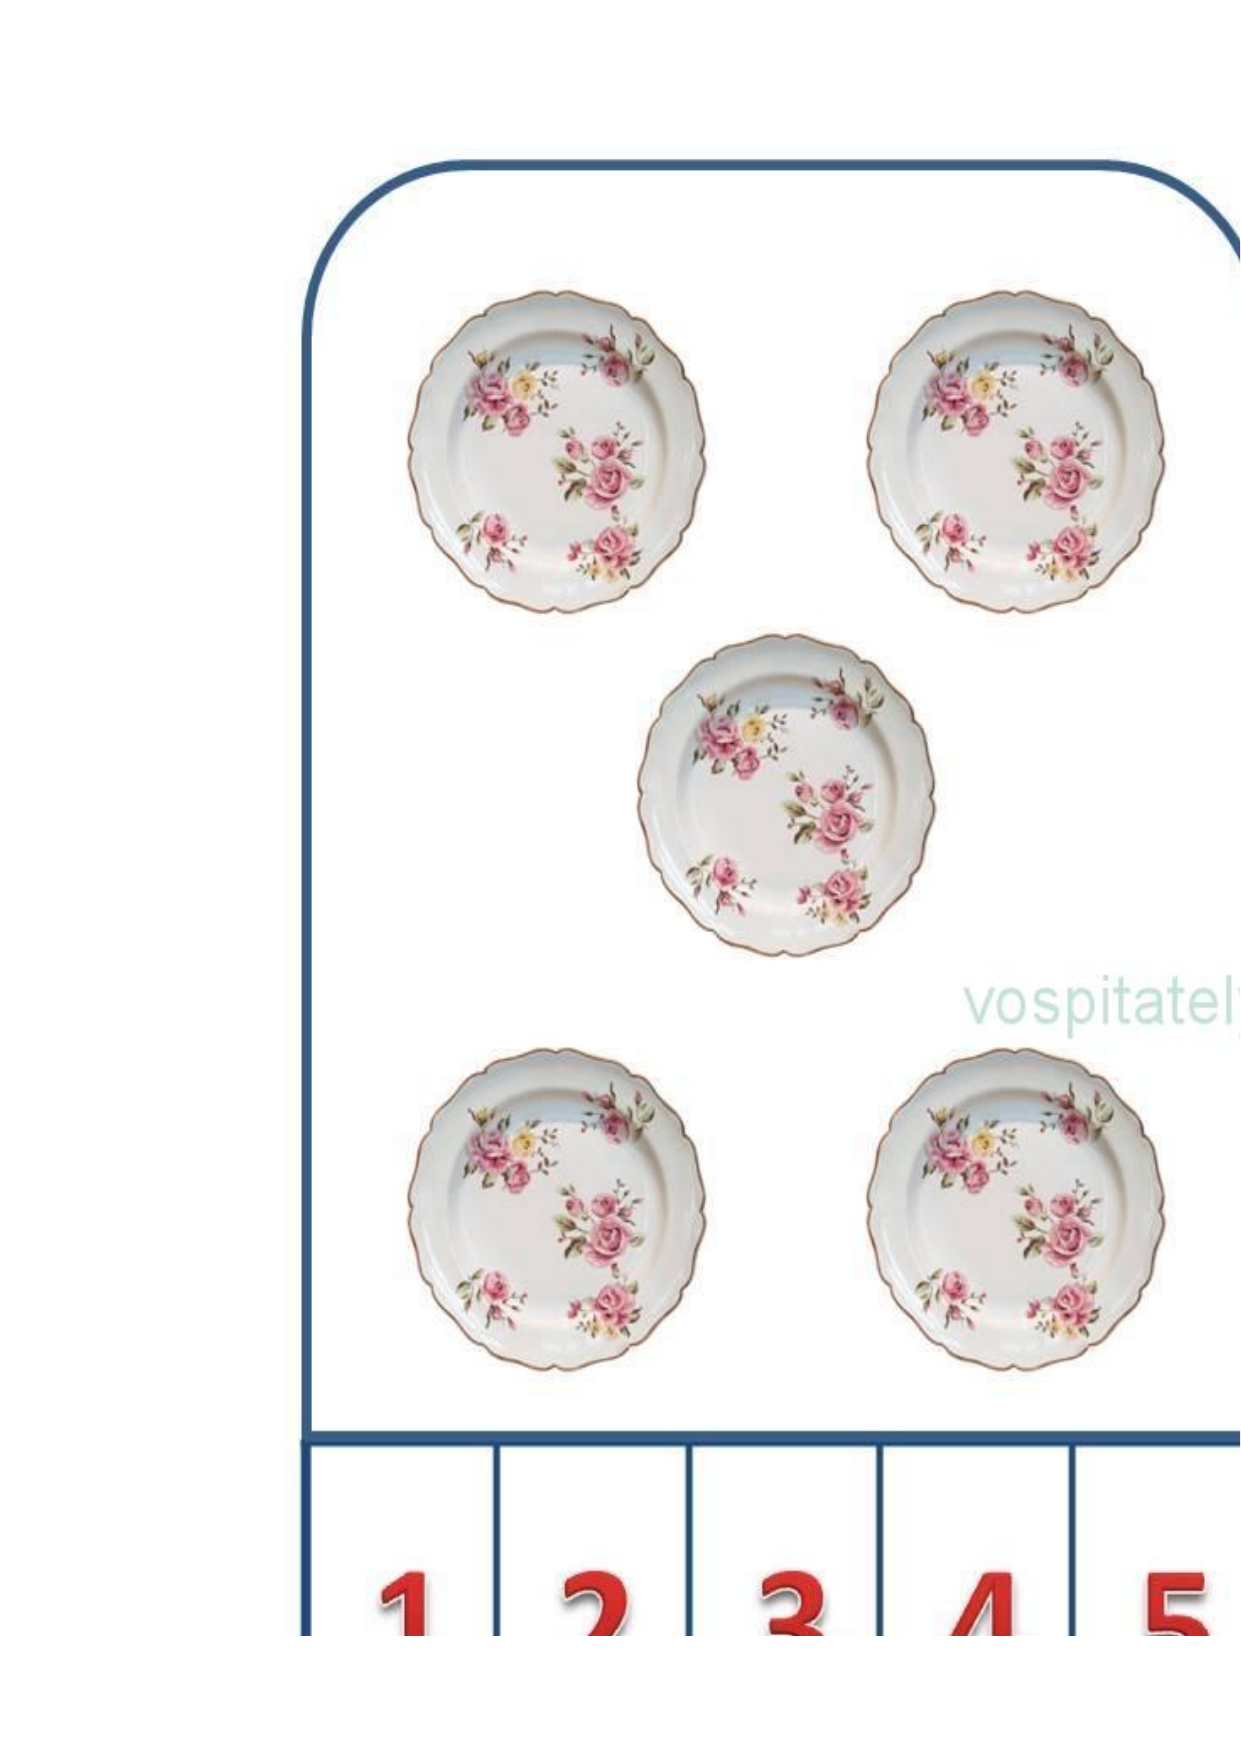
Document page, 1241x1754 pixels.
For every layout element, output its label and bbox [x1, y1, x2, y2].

picture [177, 118, 1241, 1636]
